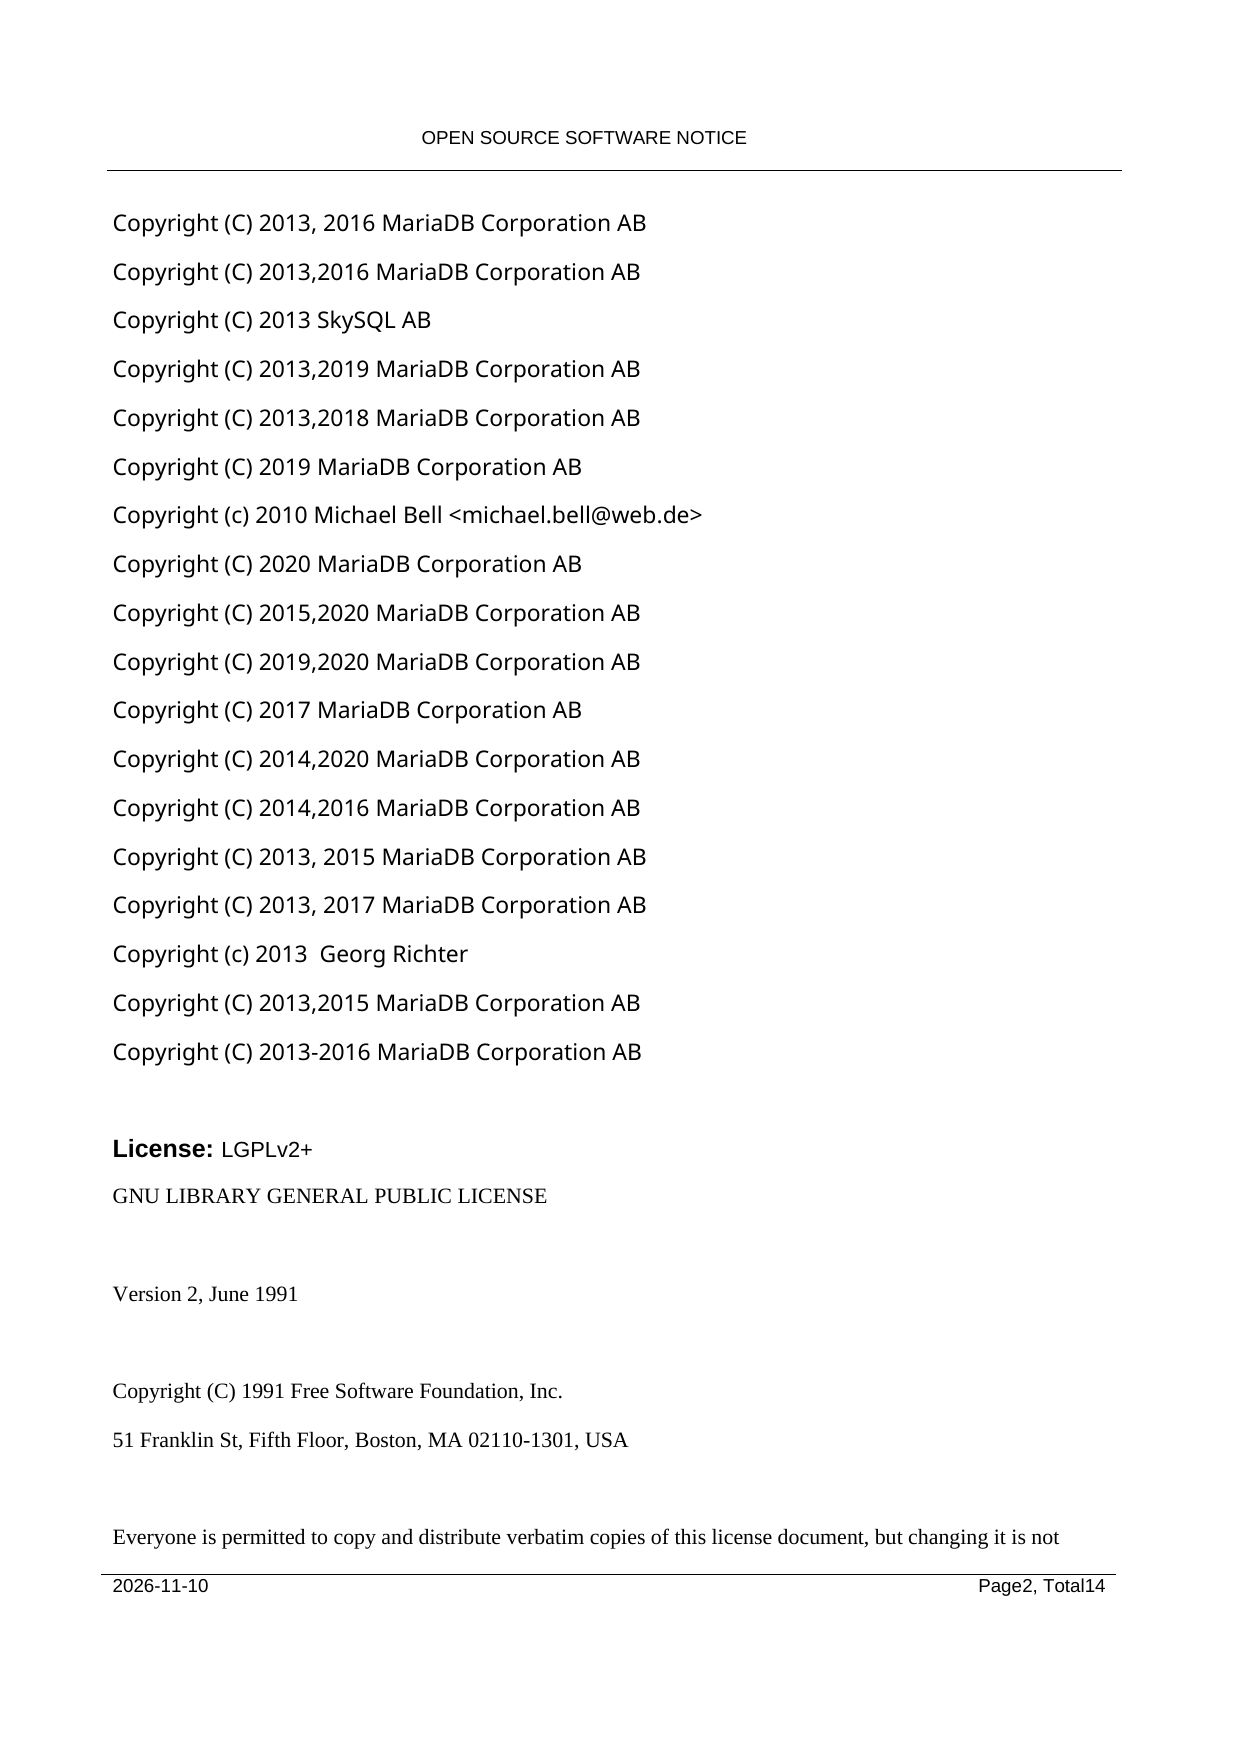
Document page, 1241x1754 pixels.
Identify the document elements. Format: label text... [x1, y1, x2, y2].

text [112, 206, 1128, 1116]
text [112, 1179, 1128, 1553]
text License: LGPLv2+ [112, 1133, 1128, 1165]
